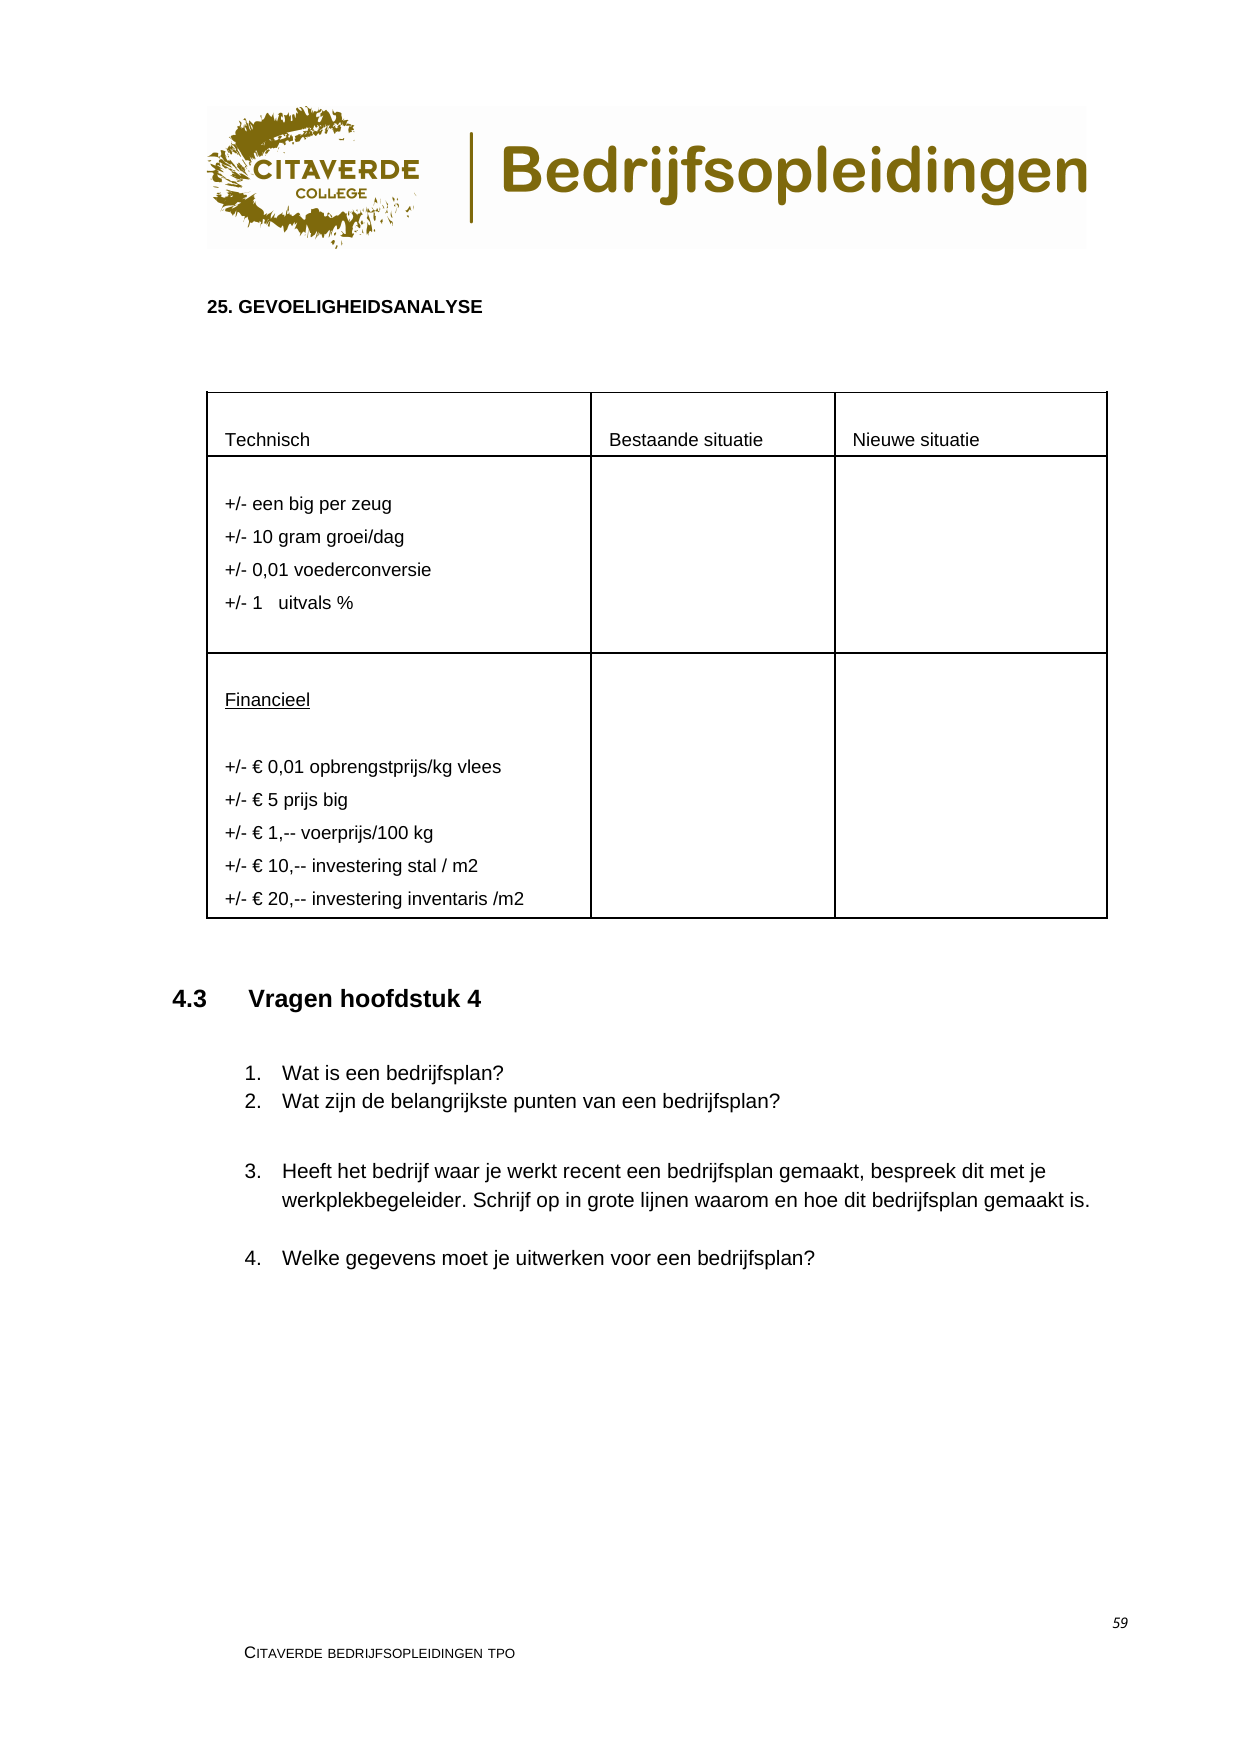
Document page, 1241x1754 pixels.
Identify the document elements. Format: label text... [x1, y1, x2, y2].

list Wat zijn de belangrijkste punten van een bedrijfsplan? [244, 1089, 1128, 1113]
table_cell [836, 457, 1106, 652]
table_cell +/- een big per zeug +/- 10 gram groei/dag +/- 0,01 voederconversie +/- 1 uitvals % [208, 457, 590, 652]
list Wat is een bedrijfsplan? [244, 1061, 1128, 1084]
table_cell [836, 654, 1106, 917]
table_header Nieuwe situatie [836, 393, 1106, 455]
table_cell [592, 457, 834, 652]
table_header Technisch [208, 393, 590, 455]
text 25. GEVOELIGHEIDSANALYSE [207, 292, 1128, 319]
list Heeft het bedrijf waar je werkt recent een bedrijfsplan gemaakt, bespreek dit met je werkplekbegeleider. Schrijf op in grote lijnen waarom en hoe dit bedrijfsplan gemaakt is. [244, 1159, 1128, 1212]
picture [206, 106, 1087, 249]
table_cell Financieel +/- € 0,01 opbrengstprijs/kg vlees +/- € 5 prijs big +/- € 1,-- voerprijs/100 kg +/- € 10,-- investering stal / m2 +/- € 20,-- investering inventaris /m2 [208, 654, 590, 917]
table_header Bestaande situatie [592, 393, 834, 455]
list Welke gegevens moet je uitwerken voor een bedrijfsplan? [244, 1246, 1128, 1269]
table_cell [592, 654, 834, 917]
subtitle Vragen hoofdstuk 4 [207, 984, 1128, 1013]
